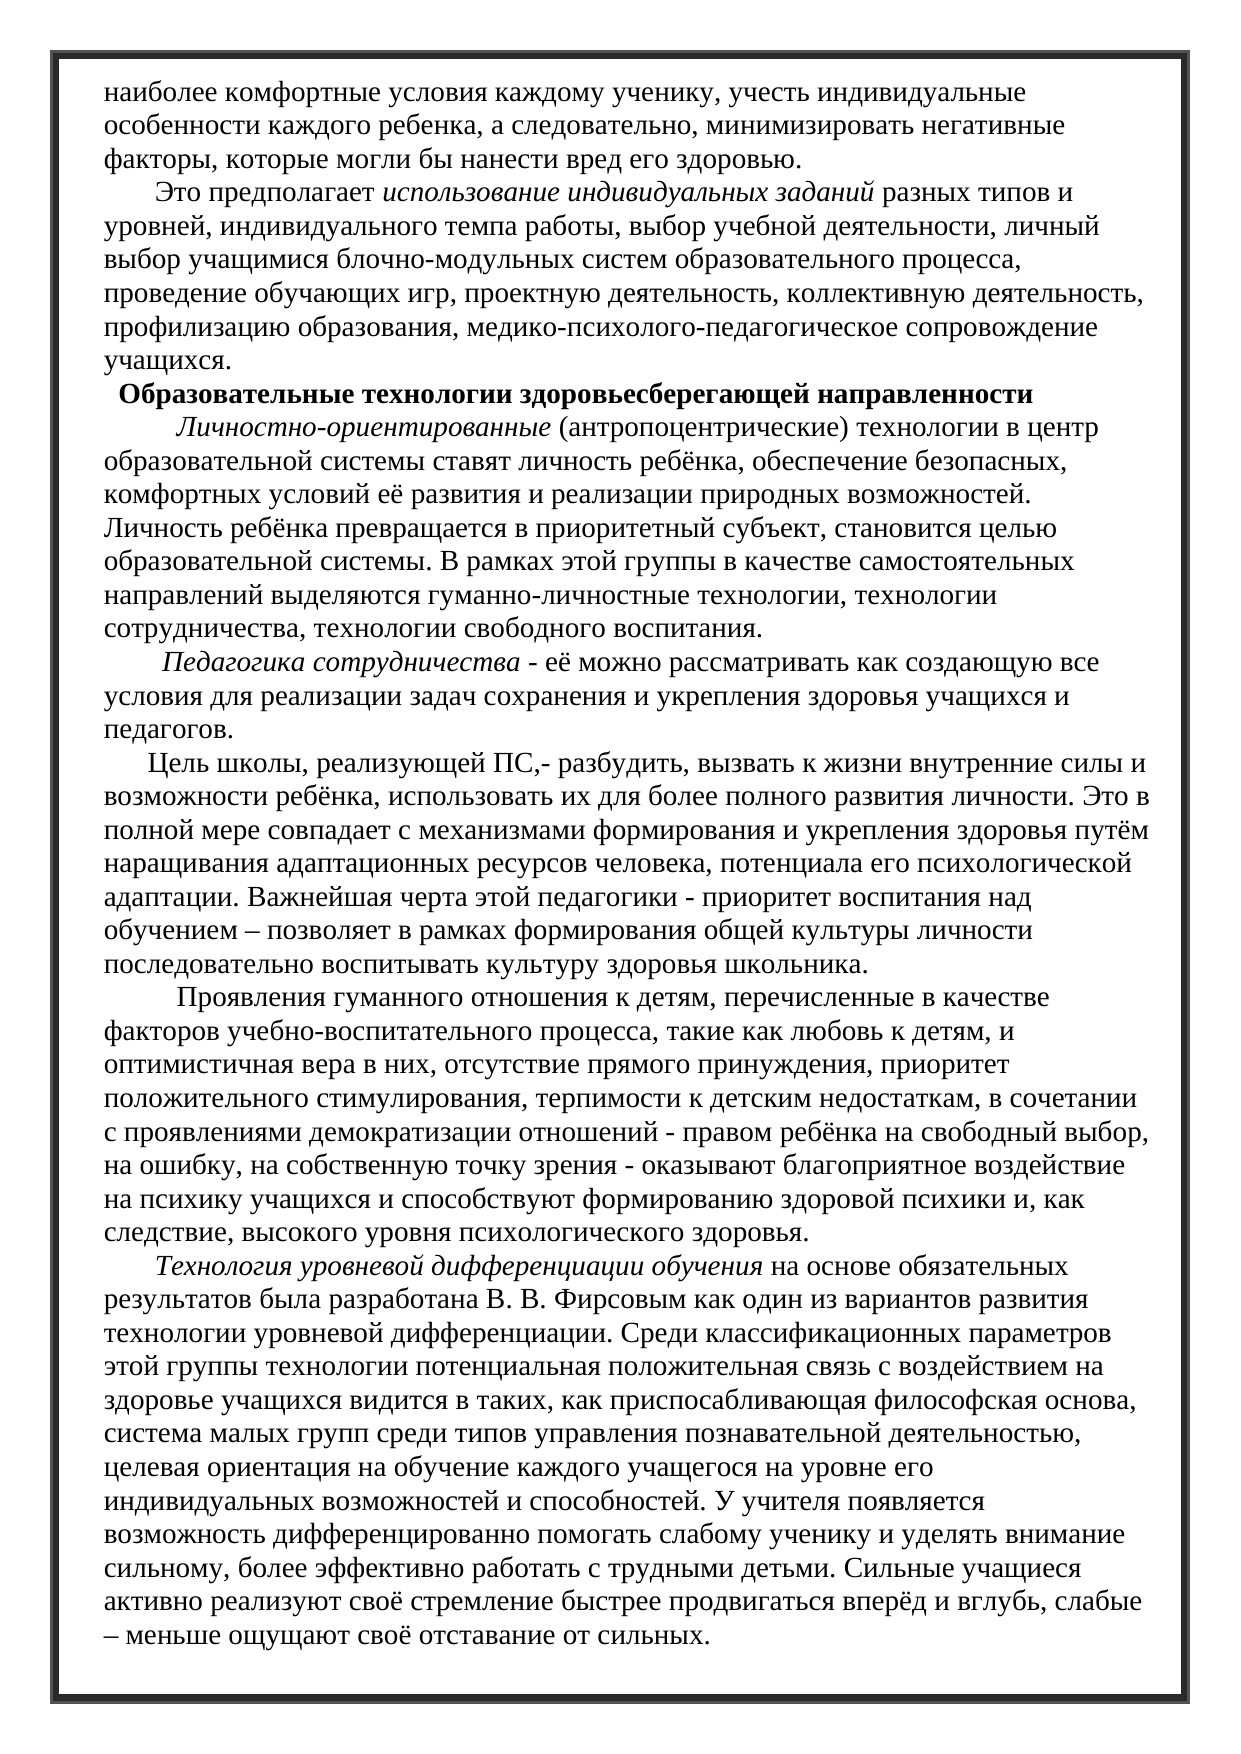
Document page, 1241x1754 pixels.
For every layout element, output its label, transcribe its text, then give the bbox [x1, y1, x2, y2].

text Технология уровневой дифференциации обучения на основе обязательных результатов была разработана В. В. Фирсовым как один из вариантов развития технологии уровневой дифференциации. Среди классификационных параметров этой группы технологии потенциальная положительная связь с воздействием на здоровье учащихся видится в таких, как приспосабливающая философская основа, система малых групп среди типов управления познавательной деятельностью, целевая ориентация на обучение каждого учащегося на уровне его индивидуальных возможностей и способностей. У учителя появляется возможность дифференцированно помогать слабому ученику и уделять внимание сильному, более эффективно работать с трудными детьми. Сильные учащиеся активно реализуют своё стремление быстрее продвигаться вперёд и вглубь, слабые – меньше ощущают своё отставание от сильных. [103, 1248, 1152, 1650]
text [103, 74, 1152, 174]
text Проявления гуманного отношения к детям, перечисленные в качестве факторов учебно-воспитательного процесса, такие как любовь к детям, и оптимистичная вера в них, отсутствие прямого принуждения, приоритет положительного стимулирования, терпимости к детским недостаткам, в сочетании с проявлениями демократизации отношений - правом ребёнка на свободный выбор, на ошибку, на собственную точку зрения - оказывают благоприятное воздействие на психику учащихся и способствуют формированию здоровой психики и, как следствие, высокого уровня психологического здоровья. [103, 979, 1152, 1248]
text Это предполагает использование индивидуальных заданий разных типов и уровней, индивидуального темпа работы, выбор учебной деятельности, личный выбор учащимися блочно-модульных систем образовательного процесса, проведение обучающих игр, проектную деятельность, коллективную деятельность, профилизацию образования, медико-психолого-педагогическое сопровождение учащихся. [103, 174, 1152, 376]
text Цель школы, реализующей ПС,- разбудить, вызвать к жизни внутренние силы и возможности ребёнка, использовать их для более полного развития личности. Это в полной мере совпадает с механизмами формирования и укрепления здоровья путём наращивания адаптационных ресурсов человека, потенциала его психологической адаптации. Важнейшая черта этой педагогики - приоритет воспитания над обучением – позволяет в рамках формирования общей культуры личности последовательно воспитывать культуру здоровья школьника. [103, 745, 1152, 979]
text Образовательные технологии здоровьесберегающей направленности [103, 376, 1152, 409]
text Личностно-ориентированные (антропоцентрические) технологии в центр образовательной системы ставят личность ребёнка, обеспечение безопасных, комфортных условий её развития и реализации природных возможностей. Личность ребёнка превращается в приоритетный субъект, становится целью образовательной системы. В рамках этой группы в качестве самостоятельных направлений выделяются гуманно-личностные технологии, технологии сотрудничества, технологии свободного воспитания. [103, 409, 1152, 644]
text Педагогика сотрудничества - её можно рассматривать как создающую все условия для реализации задач сохранения и укрепления здоровья учащихся и педагогов. [103, 644, 1152, 745]
